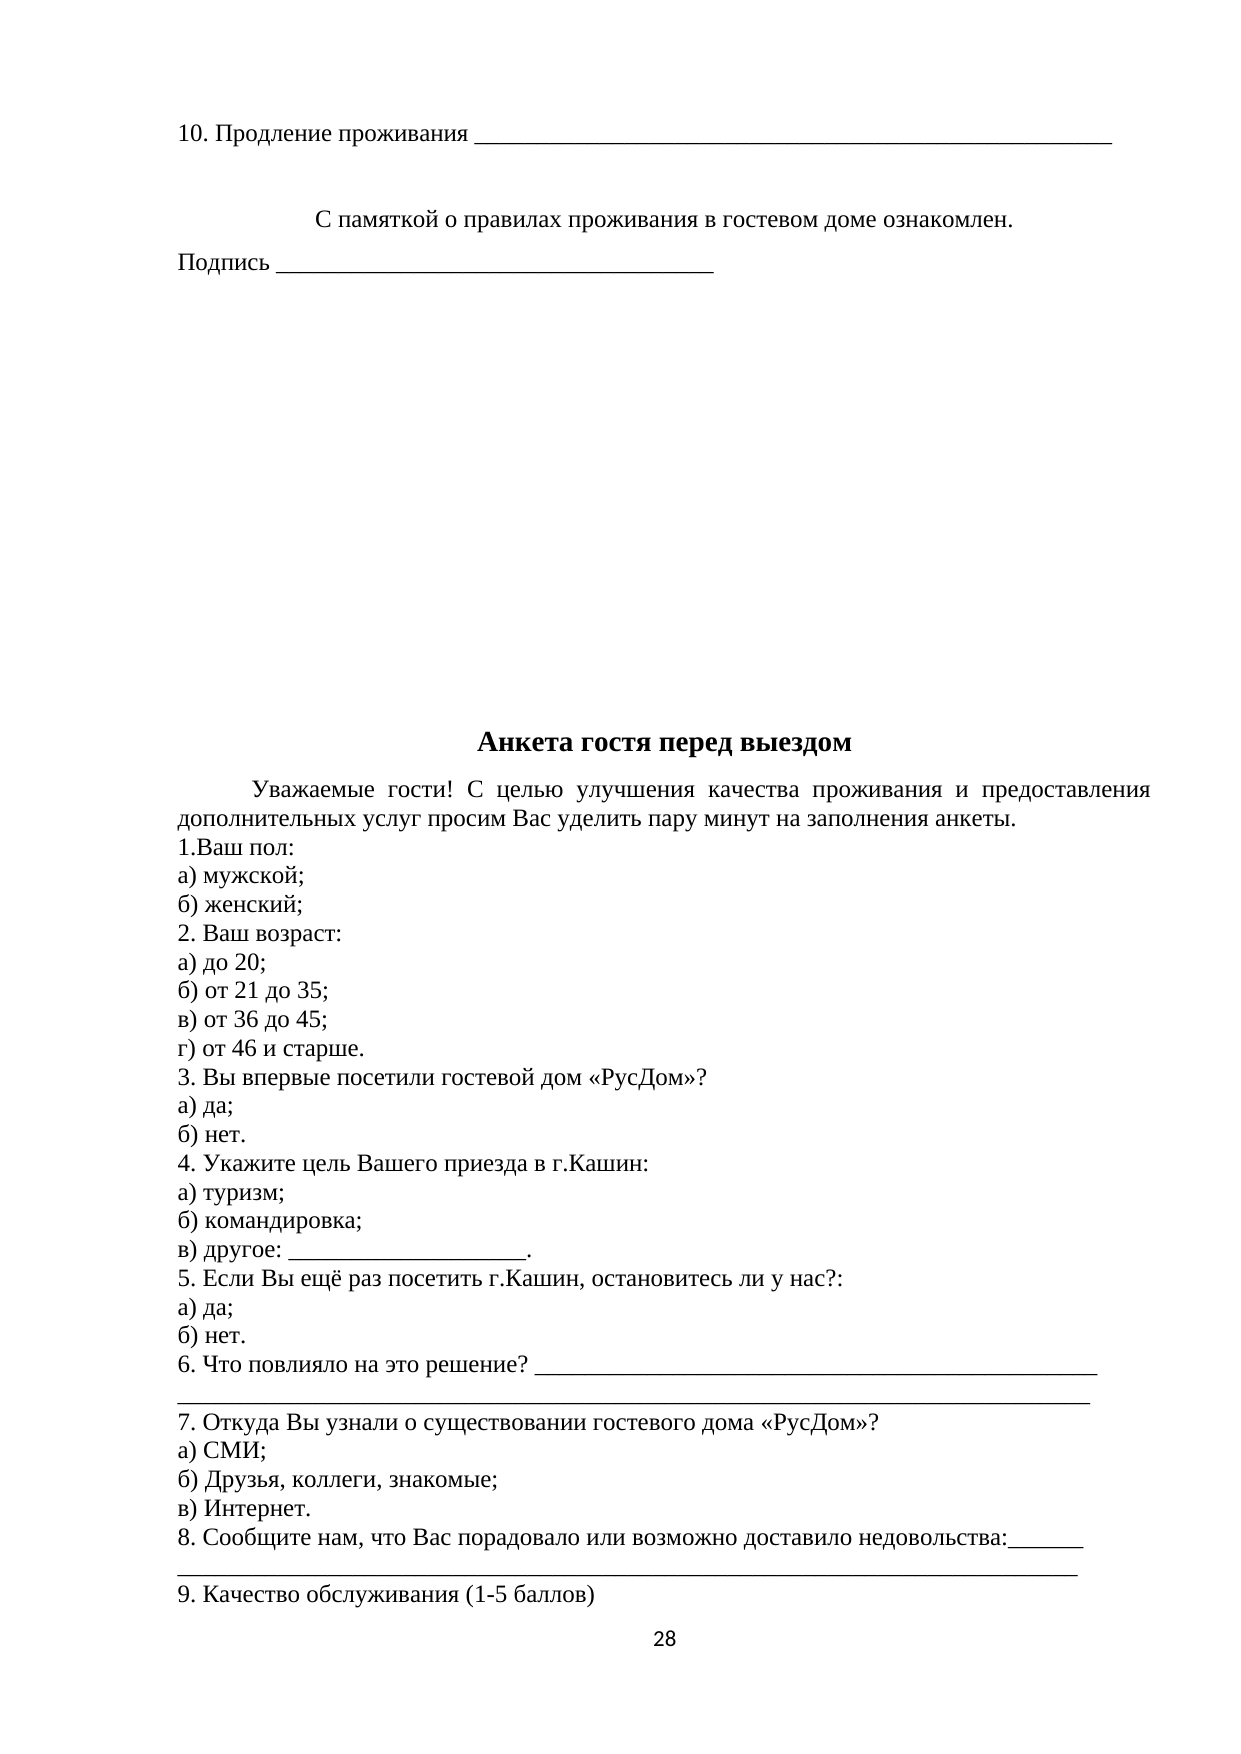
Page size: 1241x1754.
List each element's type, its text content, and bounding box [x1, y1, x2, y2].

text а) мужской; [177, 860, 1152, 889]
text б) командировка; [177, 1205, 1152, 1234]
text Подпись ___________________________________ [177, 247, 1152, 276]
text б) Друзья, коллеги, знакомые; [177, 1464, 1152, 1493]
text г) от 46 и старше. [177, 1033, 1152, 1062]
text 6. Что повлияло на это решение? _____________________________________________ [177, 1349, 1152, 1378]
text а) да; [177, 1090, 1152, 1119]
text а) туризм; [177, 1177, 1152, 1205]
text в) Интернет. [177, 1493, 1152, 1522]
text в) от 36 до 45; [177, 1004, 1152, 1033]
text а) СМИ; [177, 1435, 1152, 1464]
text 8. Сообщите нам, что Вас порадовало или возможно доставило недовольства:______ [177, 1522, 1152, 1550]
text 2. Ваш возраст: [177, 918, 1152, 947]
text 9. Качество обслуживания (1-5 баллов) [177, 1579, 1152, 1608]
text 5. Если Вы ещё раз посетить г.Кашин, остановитесь ли у нас?: [177, 1263, 1152, 1292]
text а) до 20; [177, 947, 1152, 975]
text _________________________________________________________________________ [177, 1378, 1152, 1407]
text 1.Ваш пол: [177, 832, 1152, 860]
text 10. Продление проживания ___________________________________________________ [177, 118, 1152, 147]
text Анкета гостя перед выездом [177, 724, 1152, 757]
text в) другое: ___________________. [177, 1234, 1152, 1263]
text б) от 21 до 35; [177, 975, 1152, 1004]
text ________________________________________________________________________ [177, 1550, 1152, 1579]
text б) женский; [177, 889, 1152, 918]
text а) да; [177, 1292, 1152, 1320]
text б) нет. [177, 1320, 1152, 1349]
text 4. Укажите цель Вашего приезда в г.Кашин: [177, 1148, 1152, 1177]
text 7. Откуда Вы узнали о существовании гостевого дома «РусДом»? [177, 1407, 1152, 1435]
text Уважаемые гости! С целью улучшения качества проживания и предоставления дополнительных услуг просим Вас уделить пару минут на заполнения анкеты. [177, 774, 1152, 832]
text 3. Вы впервые посетили гостевой дом «РусДом»? [177, 1062, 1152, 1090]
text С памяткой о правилах проживания в гостевом доме ознакомлен. [177, 204, 1152, 233]
text б) нет. [177, 1119, 1152, 1148]
